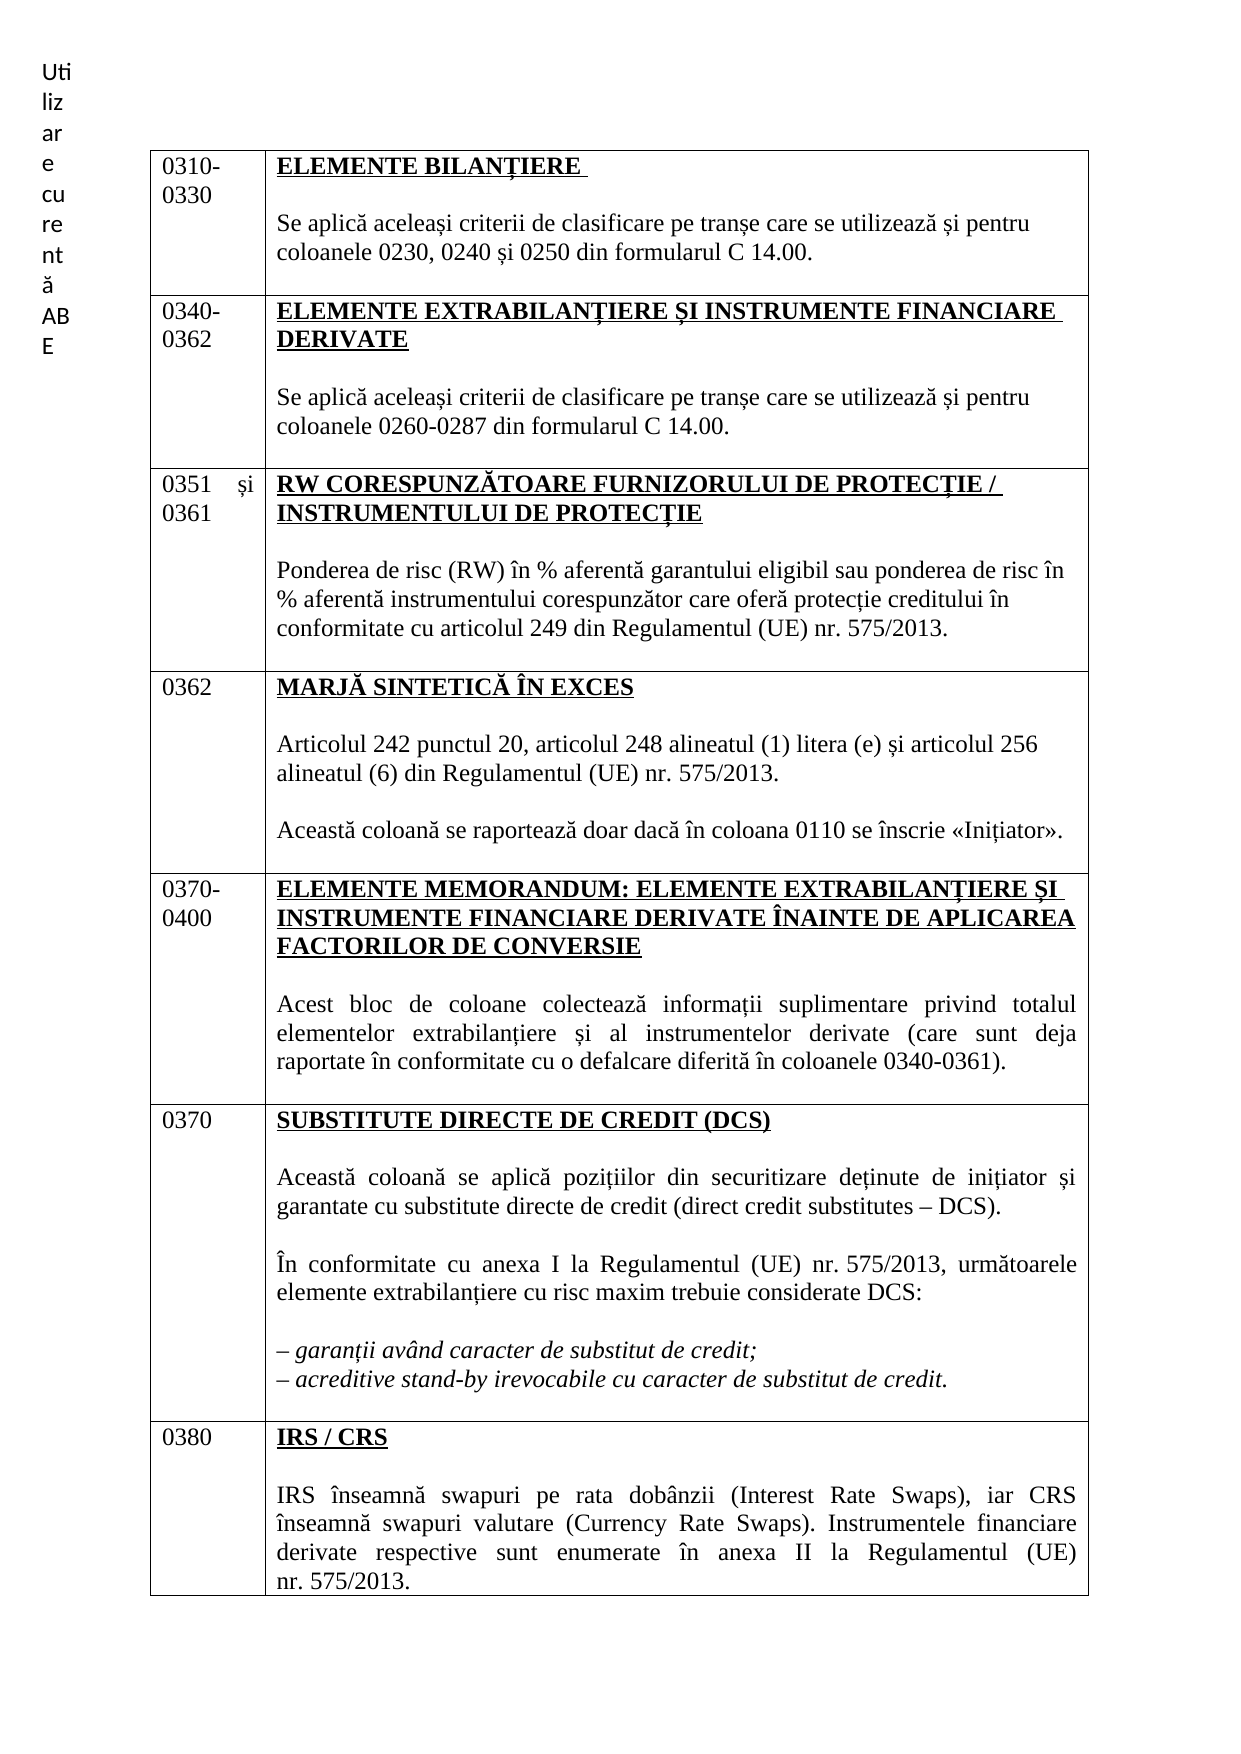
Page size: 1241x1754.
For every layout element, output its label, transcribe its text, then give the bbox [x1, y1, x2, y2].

table_cell ELEMENTE EXTRABILANȚIERE ȘI INSTRUMENTE FINANCIARE DERIVATE Se aplică aceleași criterii de clasificare pe tranșe care se utilizează și pentru coloanele 0260-0287 din formularul C 14.00. [266, 296, 1088, 468]
table_cell MARJĂ SINTETICĂ ÎN EXCES Articolul 242 punctul 20, articolul 248 alineatul (1) litera (e) și articolul 256 alineatul (6) din Regulamentul (UE) nr. 575/2013. Această coloană se raportează doar dacă în coloana 0110 se înscrie «Inițiator». [266, 672, 1088, 873]
table_cell 0380 [151, 1422, 265, 1595]
table_cell 0370-0400 [151, 874, 265, 1104]
table_cell 0310-0330 [151, 151, 265, 295]
table_cell 0351 și 0361 [151, 469, 265, 671]
table_cell SUBSTITUTE DIRECTE DE CREDIT (DCS) Această coloană se aplică pozițiilor din securitizare deținute de inițiator și garantate cu substitute directe de credit (direct credit substitutes – DCS). În conformitate cu anexa I la Regulamentul (UE) nr. 575/2013, următoarele elemente extrabilanțiere cu risc maxim trebuie considerate DCS: – garanții având caracter de substitut de credit; – acreditive stand-by irevocabile cu caracter de substitut de credit. [266, 1105, 1088, 1421]
table_cell 0362 [151, 672, 265, 873]
table_cell 0370 [151, 1105, 265, 1421]
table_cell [266, 1422, 1088, 1595]
table_cell RW CORESPUNZĂTOARE FURNIZORULUI DE PROTECȚIE / INSTRUMENTULUI DE PROTECȚIE Ponderea de risc (RW) în % aferentă garantului eligibil sau ponderea de risc în % aferentă instrumentului corespunzător care oferă protecție creditului în conformitate cu articolul 249 din Regulamentul (UE) nr. 575/2013. [266, 469, 1088, 671]
table_cell ELEMENTE BILANȚIERE Se aplică aceleași criterii de clasificare pe tranșe care se utilizează și pentru coloanele 0230, 0240 și 0250 din formularul C 14.00. [266, 151, 1088, 295]
table_cell ELEMENTE MEMORANDUM: ELEMENTE EXTRABILANȚIERE ȘI INSTRUMENTE FINANCIARE DERIVATE ÎNAINTE DE APLICAREA FACTORILOR DE CONVERSIE Acest bloc de coloane colectează informații suplimentare privind totalul elementelor extrabilanțiere și al instrumentelor derivate (care sunt deja raportate în conformitate cu o defalcare diferită în coloanele 0340-0361). [266, 874, 1088, 1104]
table_cell 0340-0362 [151, 296, 265, 468]
